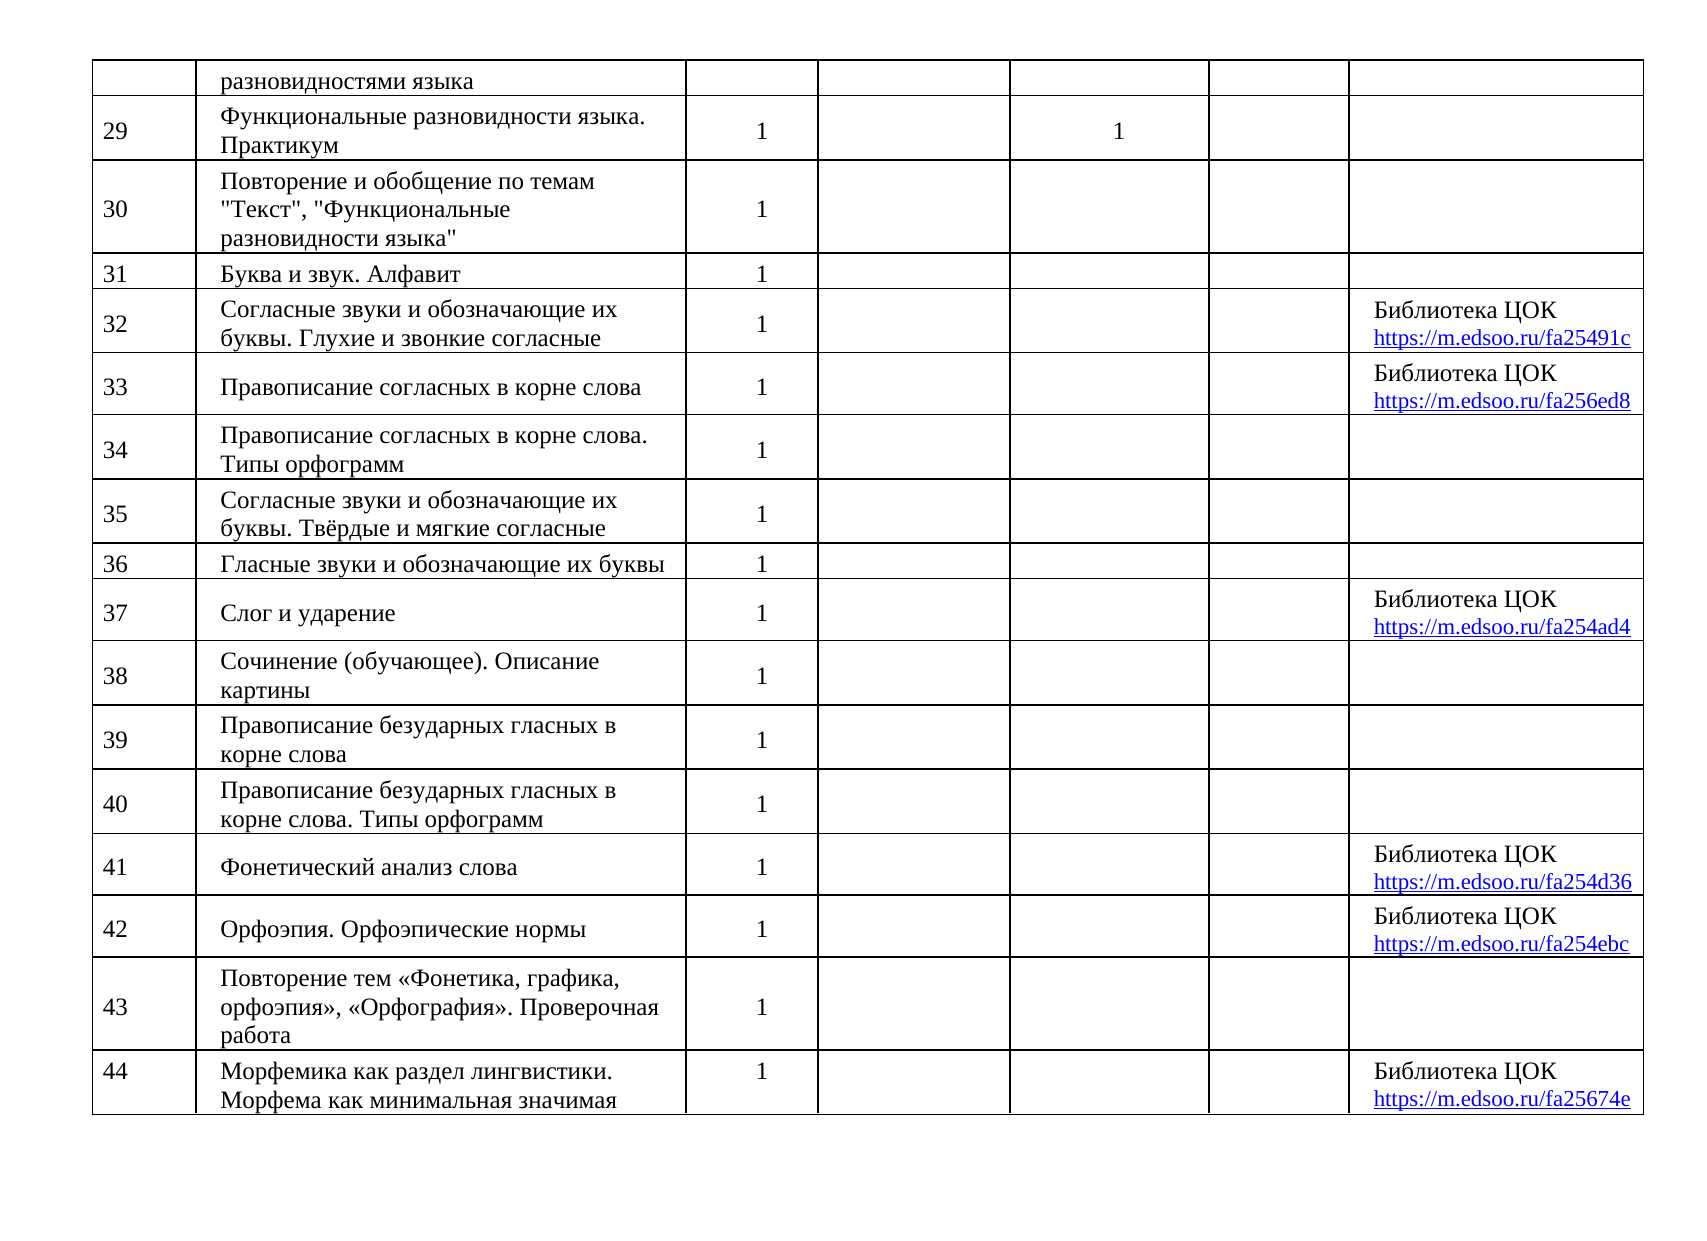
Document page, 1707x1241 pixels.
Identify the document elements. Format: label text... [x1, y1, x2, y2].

table_cell [1011, 161, 1208, 252]
table_cell 35 [93, 480, 195, 542]
table_cell Повторение тем «Фонетика, графика, орфоэпия», «Орфография». Проверочная работа [197, 958, 685, 1049]
table_cell Повторение и обобщение по темам "Текст", "Функциональные разновидности языка" [197, 161, 685, 252]
table_cell Правописание согласных в корне слова [197, 353, 685, 414]
table_cell Библиотека ЦОК https://m.edsoo.ru/fa254d36 [1350, 834, 1643, 894]
table_cell [819, 1051, 1009, 1113]
table_cell [1011, 834, 1208, 894]
table_cell [1011, 896, 1208, 956]
table_cell [819, 896, 1009, 956]
table_cell 1 [687, 834, 817, 894]
table_cell 1 [687, 96, 817, 159]
table_cell [1350, 641, 1643, 704]
table_cell 28 [93, 61, 195, 95]
table_cell [1011, 480, 1208, 542]
table_cell [1011, 770, 1208, 832]
table_cell [1011, 415, 1208, 478]
table_cell [819, 641, 1009, 704]
table_cell [1011, 254, 1208, 287]
table_cell Функциональные разновидности языка. Практикум [197, 96, 685, 159]
table_cell [819, 958, 1009, 1049]
table_cell Согласные звуки и обозначающие их буквы. Глухие и звонкие согласные [197, 289, 685, 352]
table_cell 1 [687, 706, 817, 768]
table_cell [1210, 353, 1348, 414]
table_cell Буква и звук. Алфавит [197, 254, 685, 287]
table_cell [1210, 958, 1348, 1049]
table_cell 39 [93, 706, 195, 768]
table_cell [819, 706, 1009, 768]
table_cell [1210, 254, 1348, 287]
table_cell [197, 61, 685, 95]
table_cell [1210, 480, 1348, 542]
table_cell 1 [687, 480, 817, 542]
table_cell 1 [687, 544, 817, 578]
table_cell Правописание безударных гласных в корне слова. Типы орфограмм [197, 770, 685, 832]
table_cell [819, 161, 1009, 252]
table_cell [1350, 96, 1643, 159]
table_cell [1210, 641, 1348, 704]
table_cell 30 [93, 161, 195, 252]
table_cell 1 [687, 61, 817, 95]
table_cell [819, 834, 1009, 894]
table_cell [819, 480, 1009, 542]
table_cell Библиотека ЦОК https://m.edsoo.ru/fa256ed8 [1350, 353, 1643, 414]
table_cell [1210, 770, 1348, 832]
table_cell 1 [687, 896, 817, 956]
table_cell Слог и ударение [197, 579, 685, 639]
table_cell 1 [687, 289, 817, 352]
table_cell 34 [93, 415, 195, 478]
table_cell [1350, 958, 1643, 1049]
table_cell 44 [93, 1051, 195, 1113]
table_cell 29 [93, 96, 195, 159]
table_cell [1210, 1051, 1348, 1113]
table_cell [1350, 770, 1643, 832]
table_cell 1 [687, 254, 817, 287]
table_cell [1210, 289, 1348, 352]
table_cell [1210, 544, 1348, 578]
table_cell 1 [687, 770, 817, 832]
table_cell [1350, 254, 1643, 287]
table_cell [1210, 834, 1348, 894]
table_cell [1350, 480, 1643, 542]
table_cell [1210, 61, 1348, 95]
table_cell 1 [1011, 96, 1208, 159]
table_cell 1 [687, 353, 817, 414]
table_cell Библиотека ЦОК https://m.edsoo.ru/fa25491c [1350, 289, 1643, 352]
table_cell 40 [93, 770, 195, 832]
table_cell [1011, 353, 1208, 414]
table_cell [819, 289, 1009, 352]
table_cell Сочинение (обучающее). Описание картины [197, 641, 685, 704]
table_cell [819, 254, 1009, 287]
table_cell [1011, 641, 1208, 704]
table_cell [819, 579, 1009, 639]
table_cell 1 [687, 415, 817, 478]
table_cell [819, 770, 1009, 832]
table_cell Орфоэпия. Орфоэпические нормы [197, 896, 685, 956]
table_cell 31 [93, 254, 195, 287]
table_cell [1011, 544, 1208, 578]
table_cell [819, 61, 1009, 95]
table_cell [1011, 289, 1208, 352]
table_cell [1011, 61, 1208, 95]
table_cell 36 [93, 544, 195, 578]
table_cell 43 [93, 958, 195, 1049]
table_cell [1210, 96, 1348, 159]
table_cell [1350, 61, 1643, 95]
table_cell [1210, 415, 1348, 478]
table_cell [1350, 415, 1643, 478]
table_cell [819, 353, 1009, 414]
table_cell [1350, 1051, 1643, 1113]
table_cell [1350, 161, 1643, 252]
table_cell 1 [687, 958, 817, 1049]
table_cell 42 [93, 896, 195, 956]
table_cell [1011, 1051, 1208, 1113]
table_cell Библиотека ЦОК https://m.edsoo.ru/fa254ebc [1350, 896, 1643, 956]
table_cell Гласные звуки и обозначающие их буквы [197, 544, 685, 578]
table_cell Правописание безударных гласных в корне слова [197, 706, 685, 768]
table_cell [1011, 579, 1208, 639]
table_cell [819, 544, 1009, 578]
table_cell 1 [687, 161, 817, 252]
table_cell [1210, 896, 1348, 956]
table_cell 38 [93, 641, 195, 704]
table_cell 1 [687, 1051, 817, 1113]
table_cell 41 [93, 834, 195, 894]
table_cell [1210, 579, 1348, 639]
table_cell [1210, 706, 1348, 768]
table_cell [819, 96, 1009, 159]
table_cell 32 [93, 289, 195, 352]
table_cell 37 [93, 579, 195, 639]
table_cell Правописание согласных в корне слова. Типы орфограмм [197, 415, 685, 478]
table_cell [1350, 706, 1643, 768]
table_cell [819, 415, 1009, 478]
table_cell 1 [687, 579, 817, 639]
table_cell [1350, 544, 1643, 578]
table_cell Согласные звуки и обозначающие их буквы. Твёрдые и мягкие согласные [197, 480, 685, 542]
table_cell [197, 1051, 685, 1113]
table_cell [1011, 958, 1208, 1049]
table_cell 33 [93, 353, 195, 414]
table_cell [1210, 161, 1348, 252]
table_cell Фонетический анализ слова [197, 834, 685, 894]
table_cell 1 [687, 641, 817, 704]
table_cell Библиотека ЦОК https://m.edsoo.ru/fa254ad4 [1350, 579, 1643, 639]
table_cell [1011, 706, 1208, 768]
